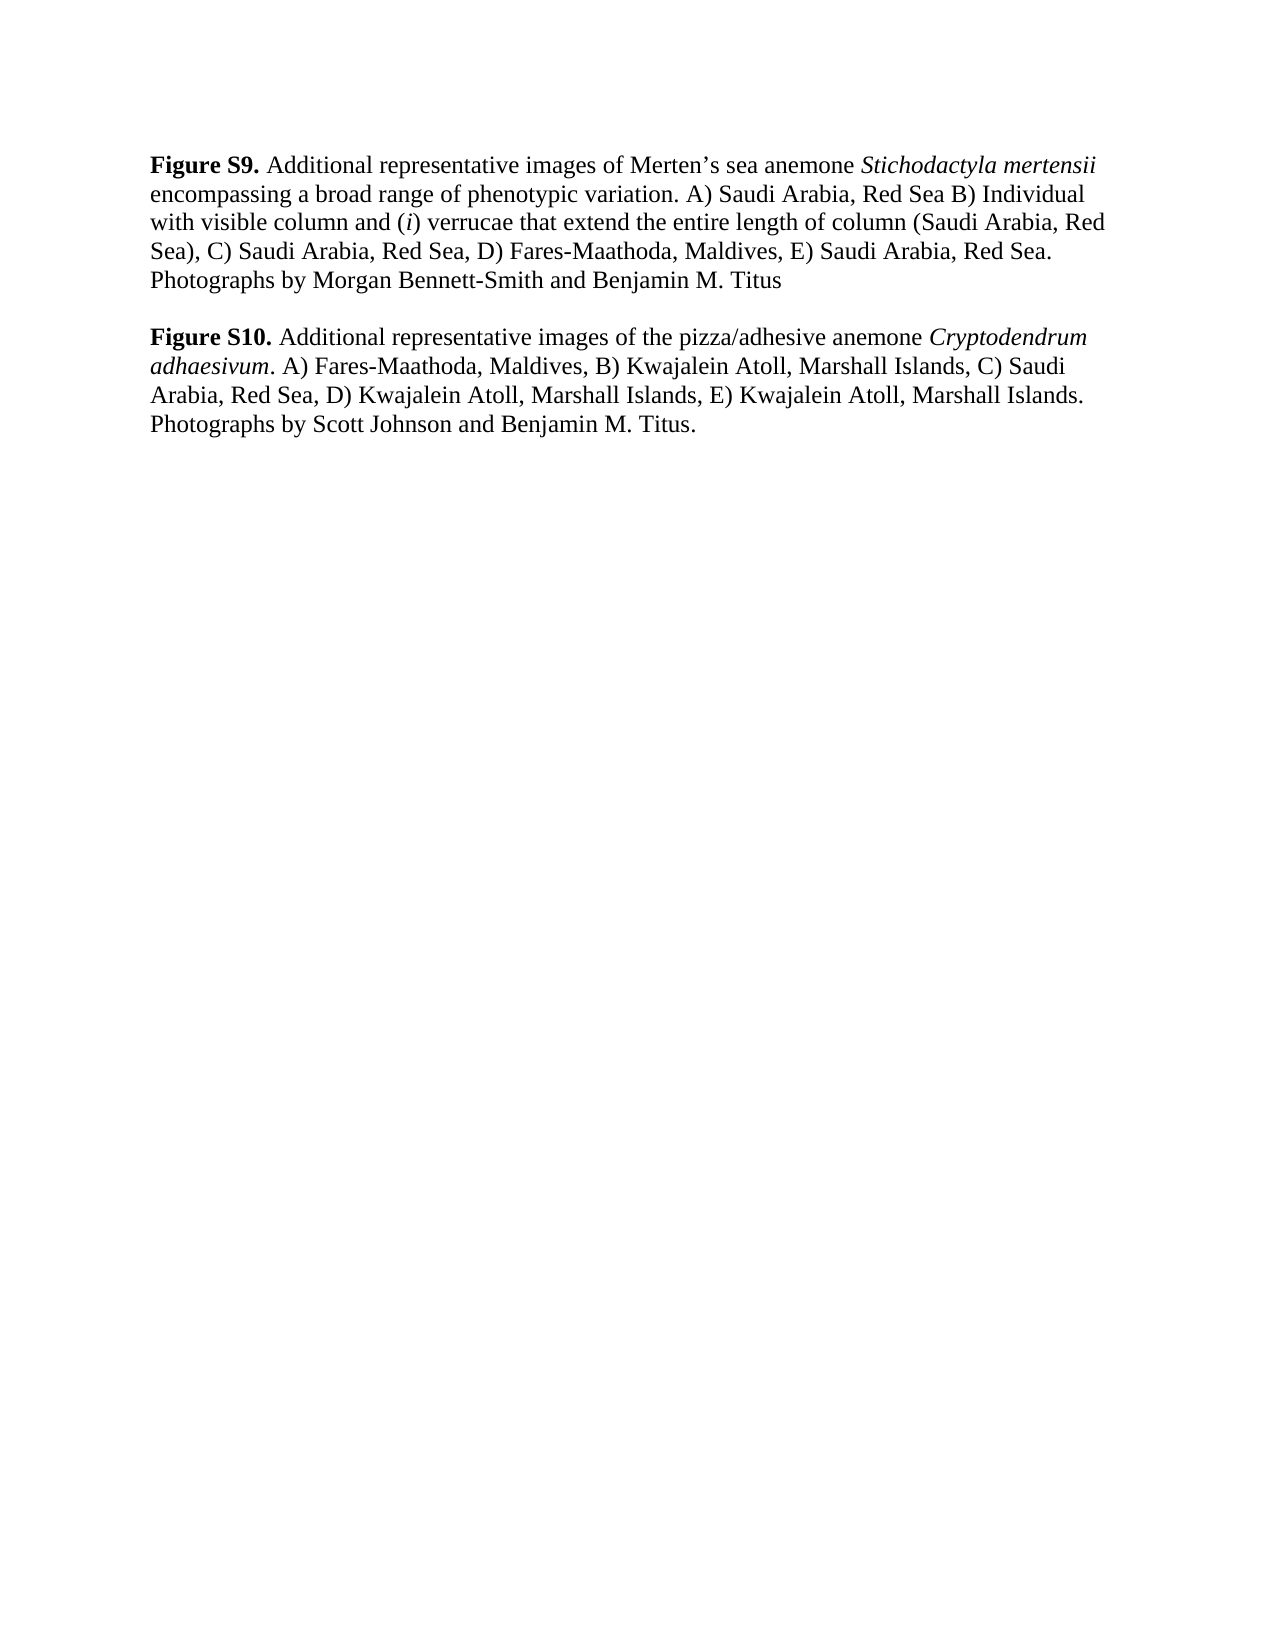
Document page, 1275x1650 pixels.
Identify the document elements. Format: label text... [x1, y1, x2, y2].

text Figure S10. Additional representative images of the pizza/adhesive anemone Cryptodendrum adhaesivum. A) Fares-Maathoda, Maldives, B) Kwajalein Atoll, Marshall Islands, C) Saudi Arabia, Red Sea, D) Kwajalein Atoll, Marshall Islands, E) Kwajalein Atoll, Marshall Islands. Photographs by Scott Johnson and Benjamin M. Titus. [150, 322, 1125, 437]
text Figure S9. Additional representative images of Merten’s sea anemone Stichodactyla mertensii encompassing a broad range of phenotypic variation. A) Saudi Arabia, Red Sea B) Individual with visible column and (i) verrucae that extend the entire length of column (Saudi Arabia, Red Sea), C) Saudi Arabia, Red Sea, D) Fares-Maathoda, Maldives, E) Saudi Arabia, Red Sea. Photographs by Morgan Bennett-Smith and Benjamin M. Titus [150, 150, 1125, 294]
